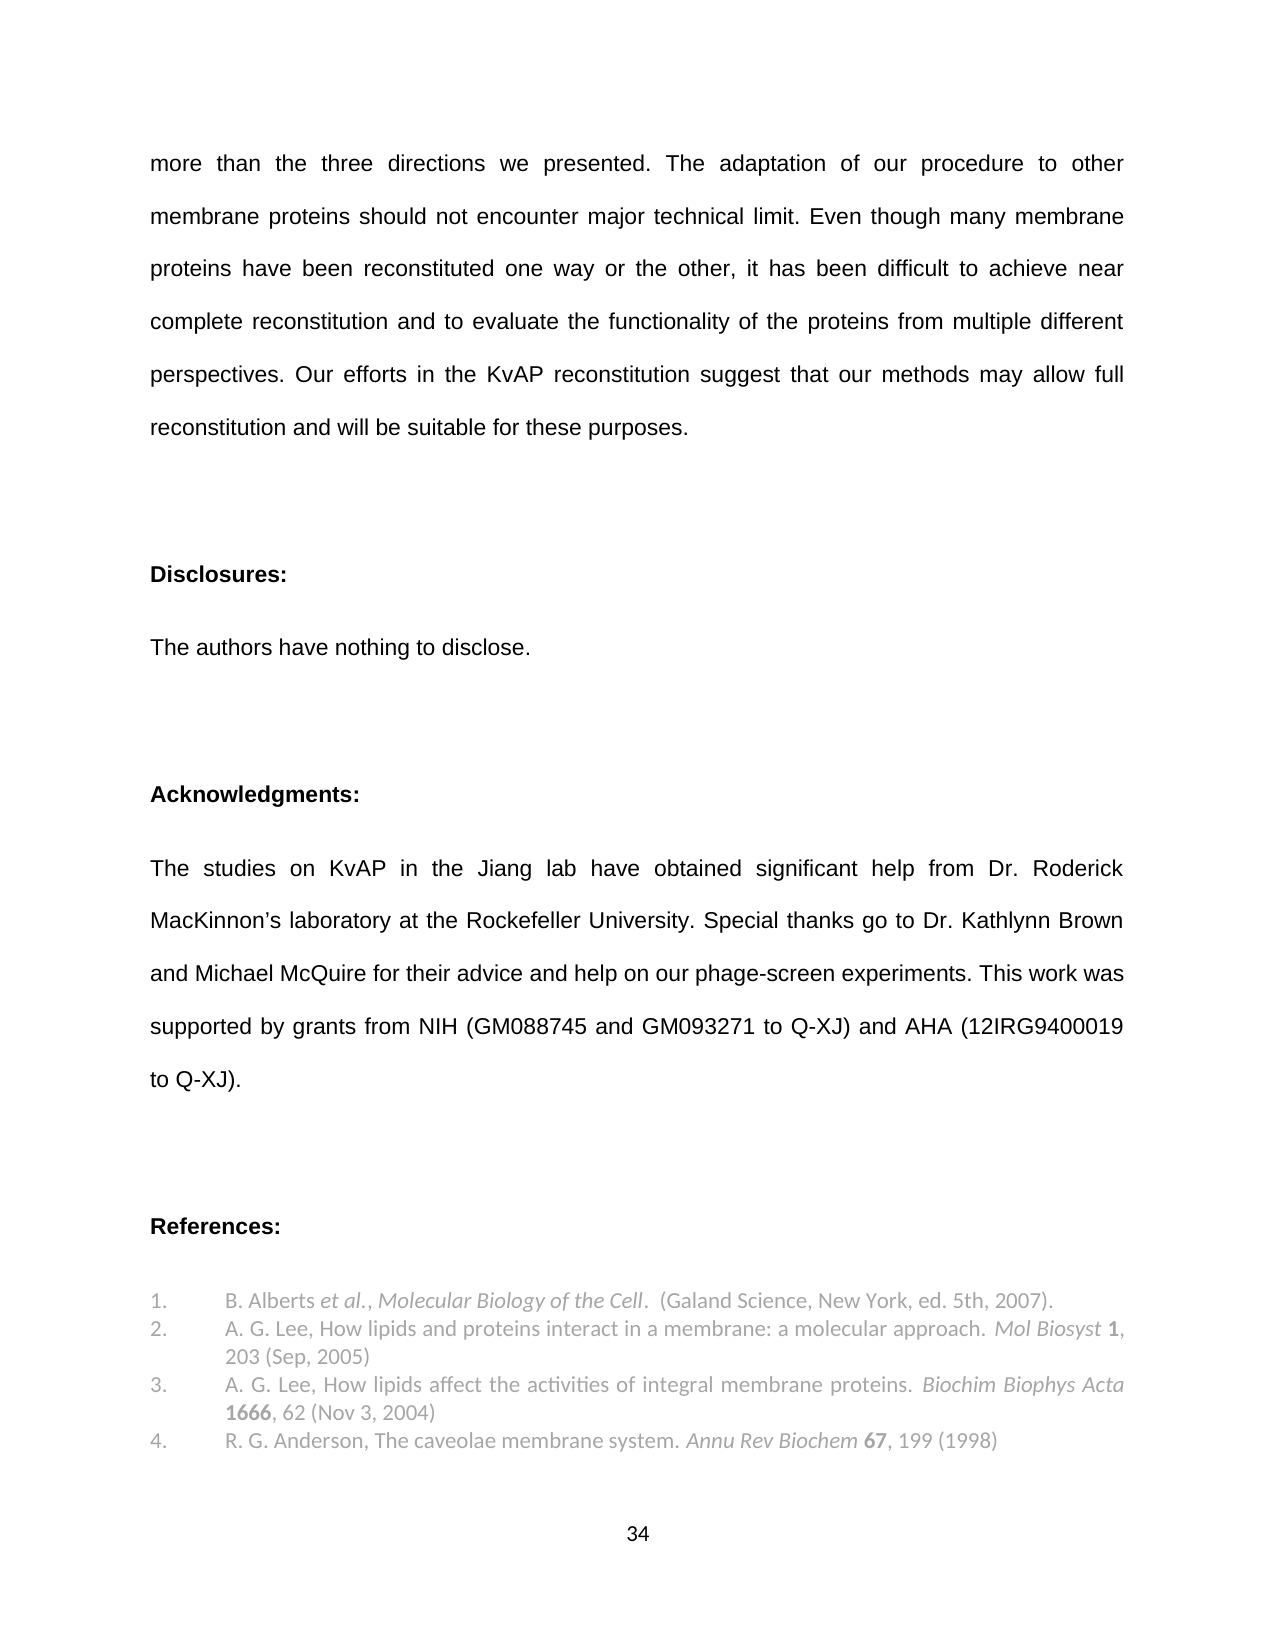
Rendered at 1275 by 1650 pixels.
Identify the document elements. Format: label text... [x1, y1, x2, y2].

text The studies on KvAP in the Jiang lab have obtained significant help from Dr. Roderick MacKinnon’s laboratory at the Rockefeller University. Special thanks go to Dr. Kathlynn Brown and Michael McQuire for their advice and help on our phage-screen experiments. This work was supported by grants from NIH (GM088745 and GM093271 to Q-XJ) and AHA (12IRG9400019 to Q-XJ). [150, 855, 1125, 1092]
text 3. A. G. Lee, How lipids affect the activities of integral membrane proteins. Biochim Biophys Acta 1666, 62 (Nov 3, 2004) [150, 1370, 1125, 1426]
text The authors have nothing to disclose. [150, 634, 1125, 661]
text 2. A. G. Lee, How lipids and proteins interact in a membrane: a molecular approach. Mol Biosyst 1, 203 (Sep, 2005) [150, 1314, 1125, 1370]
text Disclosures: [150, 561, 1125, 587]
text Acknowledgments: [150, 781, 1125, 808]
text 4. R. G. Anderson, The caveolae membrane system. Annu Rev Biochem 67, 199 (1998) [150, 1426, 1125, 1454]
text References: [150, 1213, 1125, 1239]
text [150, 150, 1125, 440]
text 1. B. Alberts et al., Molecular Biology of the Cell. (Galand Science, New York, ed. 5th, 2007). [150, 1286, 1125, 1314]
